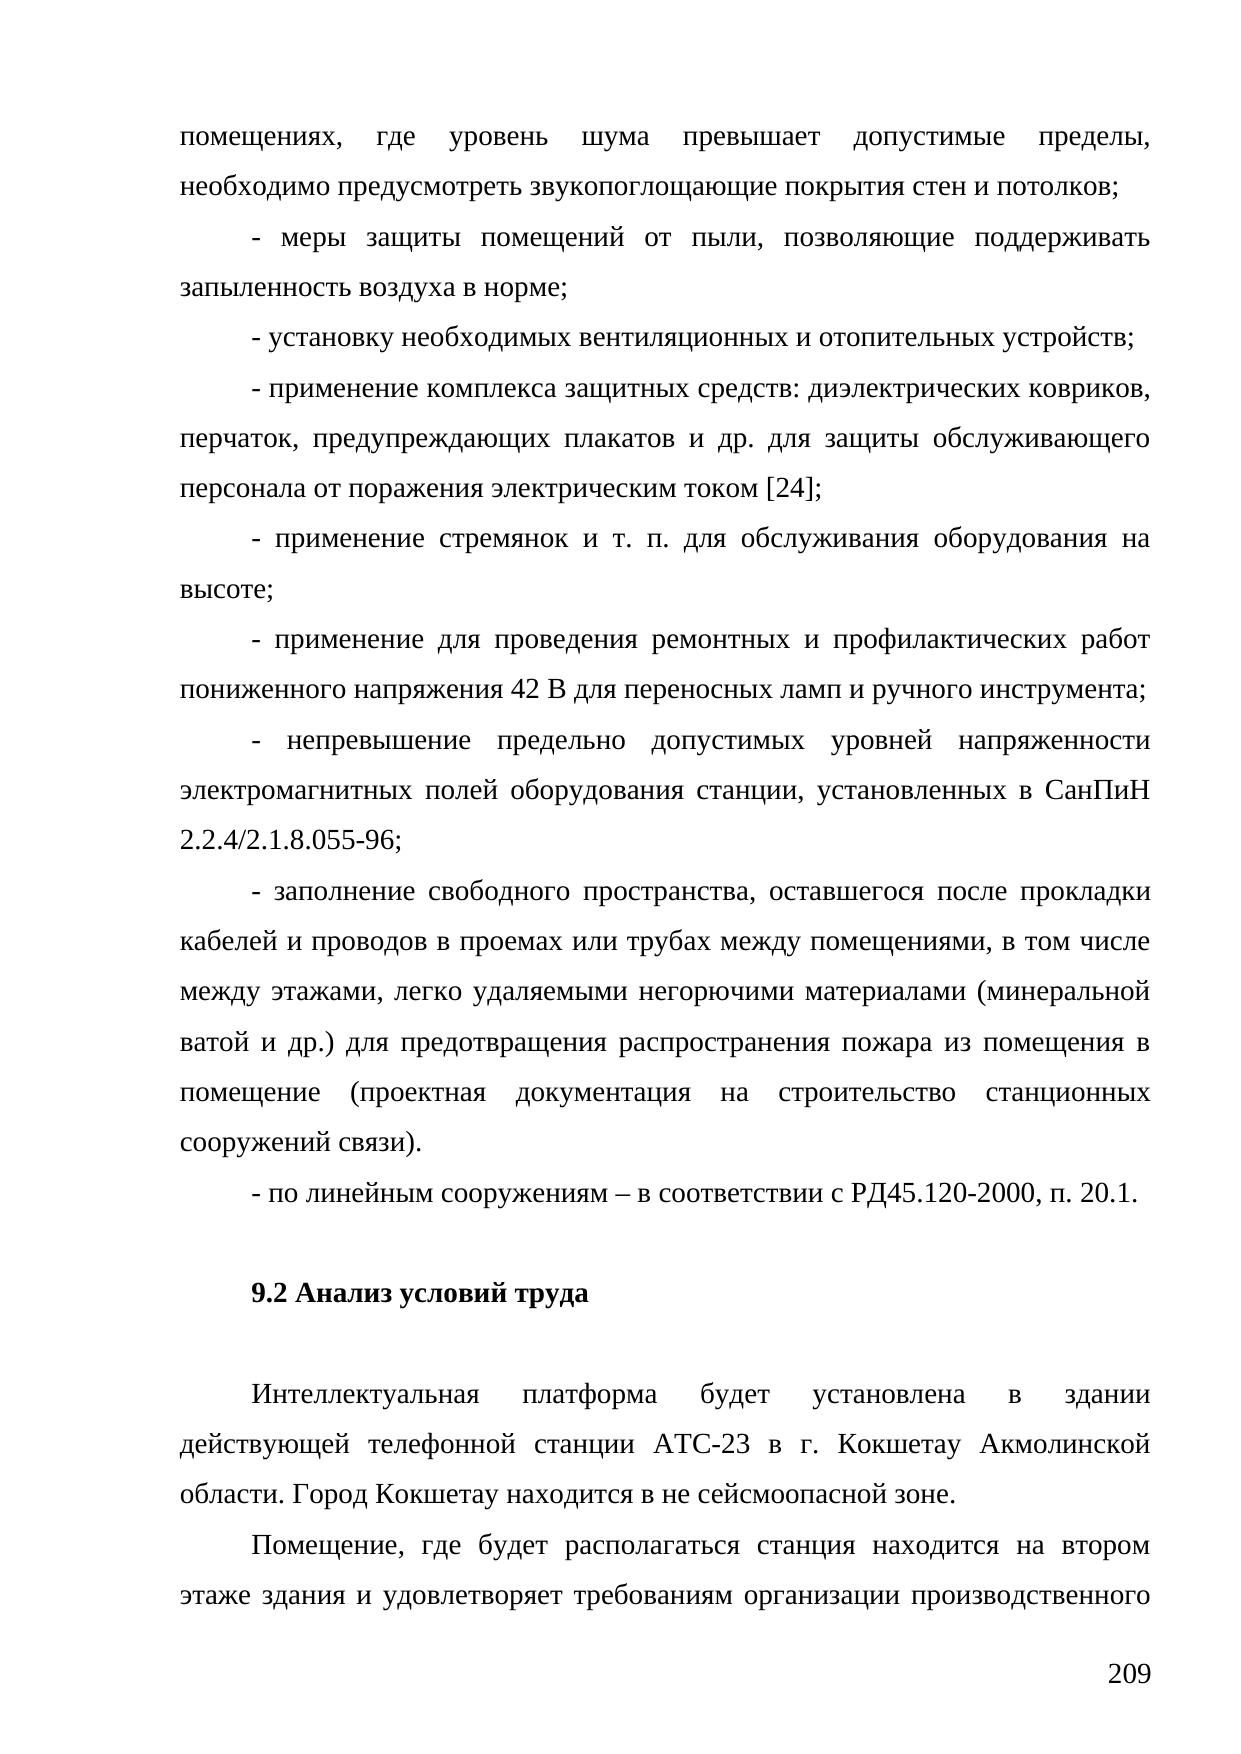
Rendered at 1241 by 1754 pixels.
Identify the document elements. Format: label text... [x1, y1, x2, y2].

text - применение стремянок и т. п. для обслуживания оборудования на высоте; [179, 521, 1151, 604]
text - применение для проведения ремонтных и профилактических работ пониженного напряжения 42 В для переносных ламп и ручного инструмента; [179, 621, 1151, 705]
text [179, 1527, 1151, 1611]
text - непревышение предельно допустимых уровней напряженности электромагнитных полей оборудования станции, установленных в СанПиН 2.2.4/2.1.8.055-96; [179, 722, 1151, 856]
text - меры защиты помещений от пыли, позволяющие поддерживать запыленность воздуха в норме; [179, 219, 1151, 303]
text - применение комплекса защитных средств: диэлектрических ковриков, перчаток, предупреждающих плакатов и др. для защиты обслуживающего персонала от поражения электрическим током [24]; [179, 370, 1151, 504]
text - заполнение свободного пространства, оставшегося после прокладки кабелей и проводов в проемах или трубах между помещениями, в том числе между этажами, легко удаляемыми негорючими материалами (минеральной ватой и др.) для предотвращения распространения пожара из помещения в помещение (проектная документация на строительство станционных сооружений связи). [179, 873, 1151, 1158]
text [179, 118, 1151, 202]
text - по линейным сооружениям – в соответствии с РД45.120-2000, п. 20.1. [179, 1175, 1151, 1208]
text - установку необходимых вентиляционных и отопительных устройств; [179, 319, 1151, 353]
text Интеллектуальная платформа будет установлена в здании действующей телефонной станции АТС-23 в г. Кокшетау Акмолинской области. Город Кокшетау находится в не сейсмоопасной зоне. [179, 1376, 1151, 1510]
subtitle 9.2 Анализ условий труда [179, 1275, 1151, 1309]
